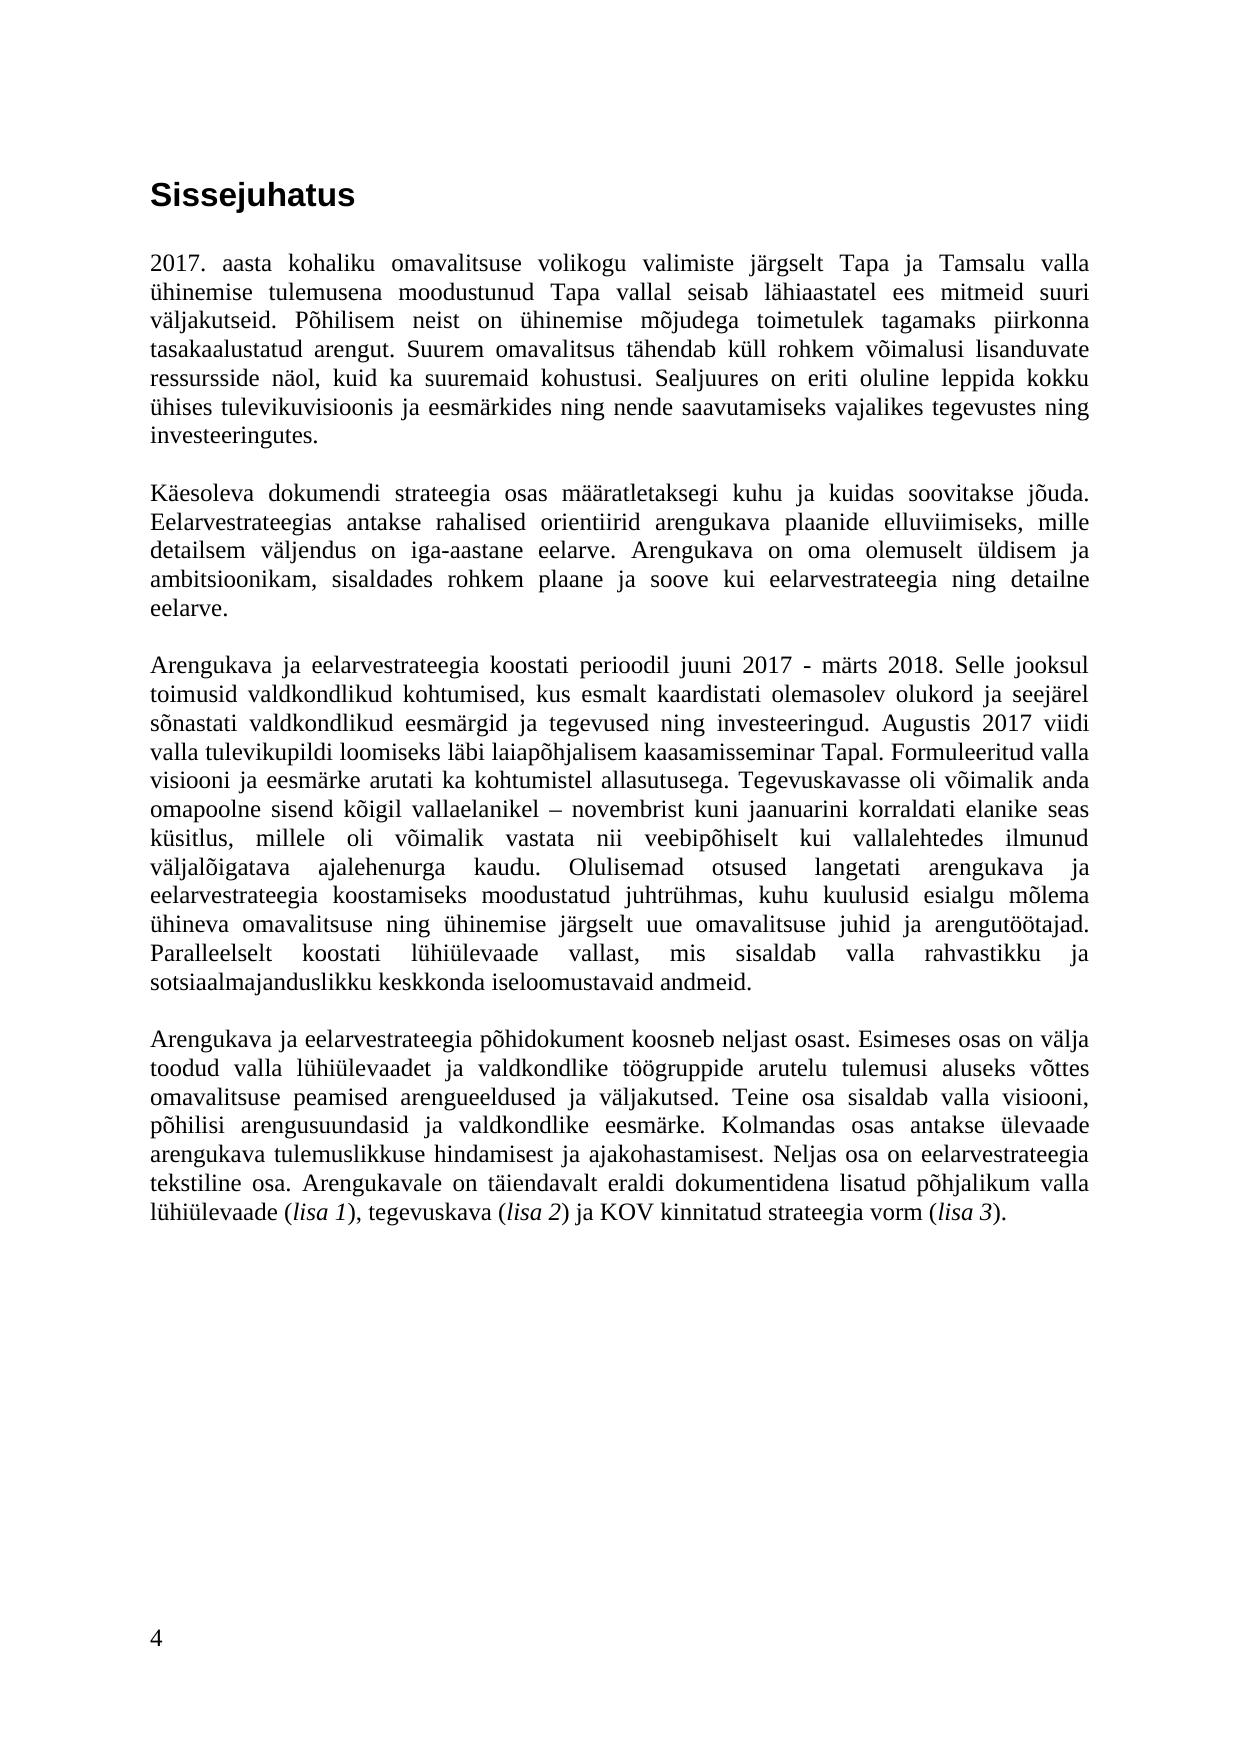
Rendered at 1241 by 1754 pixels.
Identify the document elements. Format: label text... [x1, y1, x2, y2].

subtitle Sissejuhatus [150, 175, 1090, 213]
text Arengukava ja eelarvestrateegia koostati perioodil juuni 2017 - märts 2018. Selle jooksul toimusid valdkondlikud kohtumised, kus esmalt kaardistati olemasolev olukord ja seejärel sõnastati valdkondlikud eesmärgid ja tegevused ning investeeringud. Augustis 2017 viidi valla tulevikupildi loomiseks läbi laiapõhjalisem kaasamisseminar Tapal. Formuleeritud valla visiooni ja eesmärke arutati ka kohtumistel allasutusega. Tegevuskavasse oli võimalik anda omapoolne sisend kõigil vallaelanikel – novembrist kuni jaanuarini korraldati elanike seas küsitlus, millele oli võimalik vastata nii veebipõhiselt kui vallalehtedes ilmunud väljalõigatava ajalehenurga kaudu. Olulisemad otsused langetati arengukava ja eelarvestrateegia koostamiseks moodustatud juhtrühmas, kuhu kuulusid esialgu mõlema ühineva omavalitsuse ning ühinemise järgselt uue omavalitsuse juhid ja arengutöötajad. Paralleelselt koostati lühiülevaade vallast, mis sisaldab valla rahvastikku ja sotsiaalmajanduslikku keskkonda iseloomustavaid andmeid. [150, 650, 1090, 995]
text Arengukava ja eelarvestrateegia põhidokument koosneb neljast osast. Esimeses osas on välja toodud valla lühiülevaadet ja valdkondlike töögruppide arutelu tulemusi aluseks võttes omavalitsuse peamised arengueeldused ja väljakutsed. Teine osa sisaldab valla visiooni, põhilisi arengusuundasid ja valdkondlike eesmärke. Kolmandas osas antakse ülevaade arengukava tulemuslikkuse hindamisest ja ajakohastamisest. Neljas osa on eelarvestrateegia tekstiline osa. Arengukavale on täiendavalt eraldi dokumentidena lisatud põhjalikum valla lühiülevaade (lisa 1), tegevuskava (lisa 2) ja KOV kinnitatud strateegia vorm (lisa 3). [150, 1024, 1090, 1225]
text Käesoleva dokumendi strateegia osas määratletaksegi kuhu ja kuidas soovitakse jõuda. Eelarvestrateegias antakse rahalised orientiirid arengukava plaanide elluviimiseks, mille detailsem väljendus on iga-aastane eelarve. Arengukava on oma olemuselt üldisem ja ambitsioonikam, sisaldades rohkem plaane ja soove kui eelarvestrateegia ning detailne eelarve. [150, 478, 1090, 622]
text 2017. aasta kohaliku omavalitsuse volikogu valimiste järgselt Tapa ja Tamsalu valla ühinemise tulemusena moodustunud Tapa vallal seisab lähiaastatel ees mitmeid suuri väljakutseid. Põhilisem neist on ühinemise mõjudega toimetulek tagamaks piirkonna tasakaalustatud arengut. Suurem omavalitsus tähendab küll rohkem võimalusi lisanduvate ressursside näol, kuid ka suuremaid kohustusi. Sealjuures on eriti oluline leppida kokku ühises tulevikuvisioonis ja eesmärkides ning nende saavutamiseks vajalikes tegevustes ning investeeringutes. [150, 248, 1090, 449]
